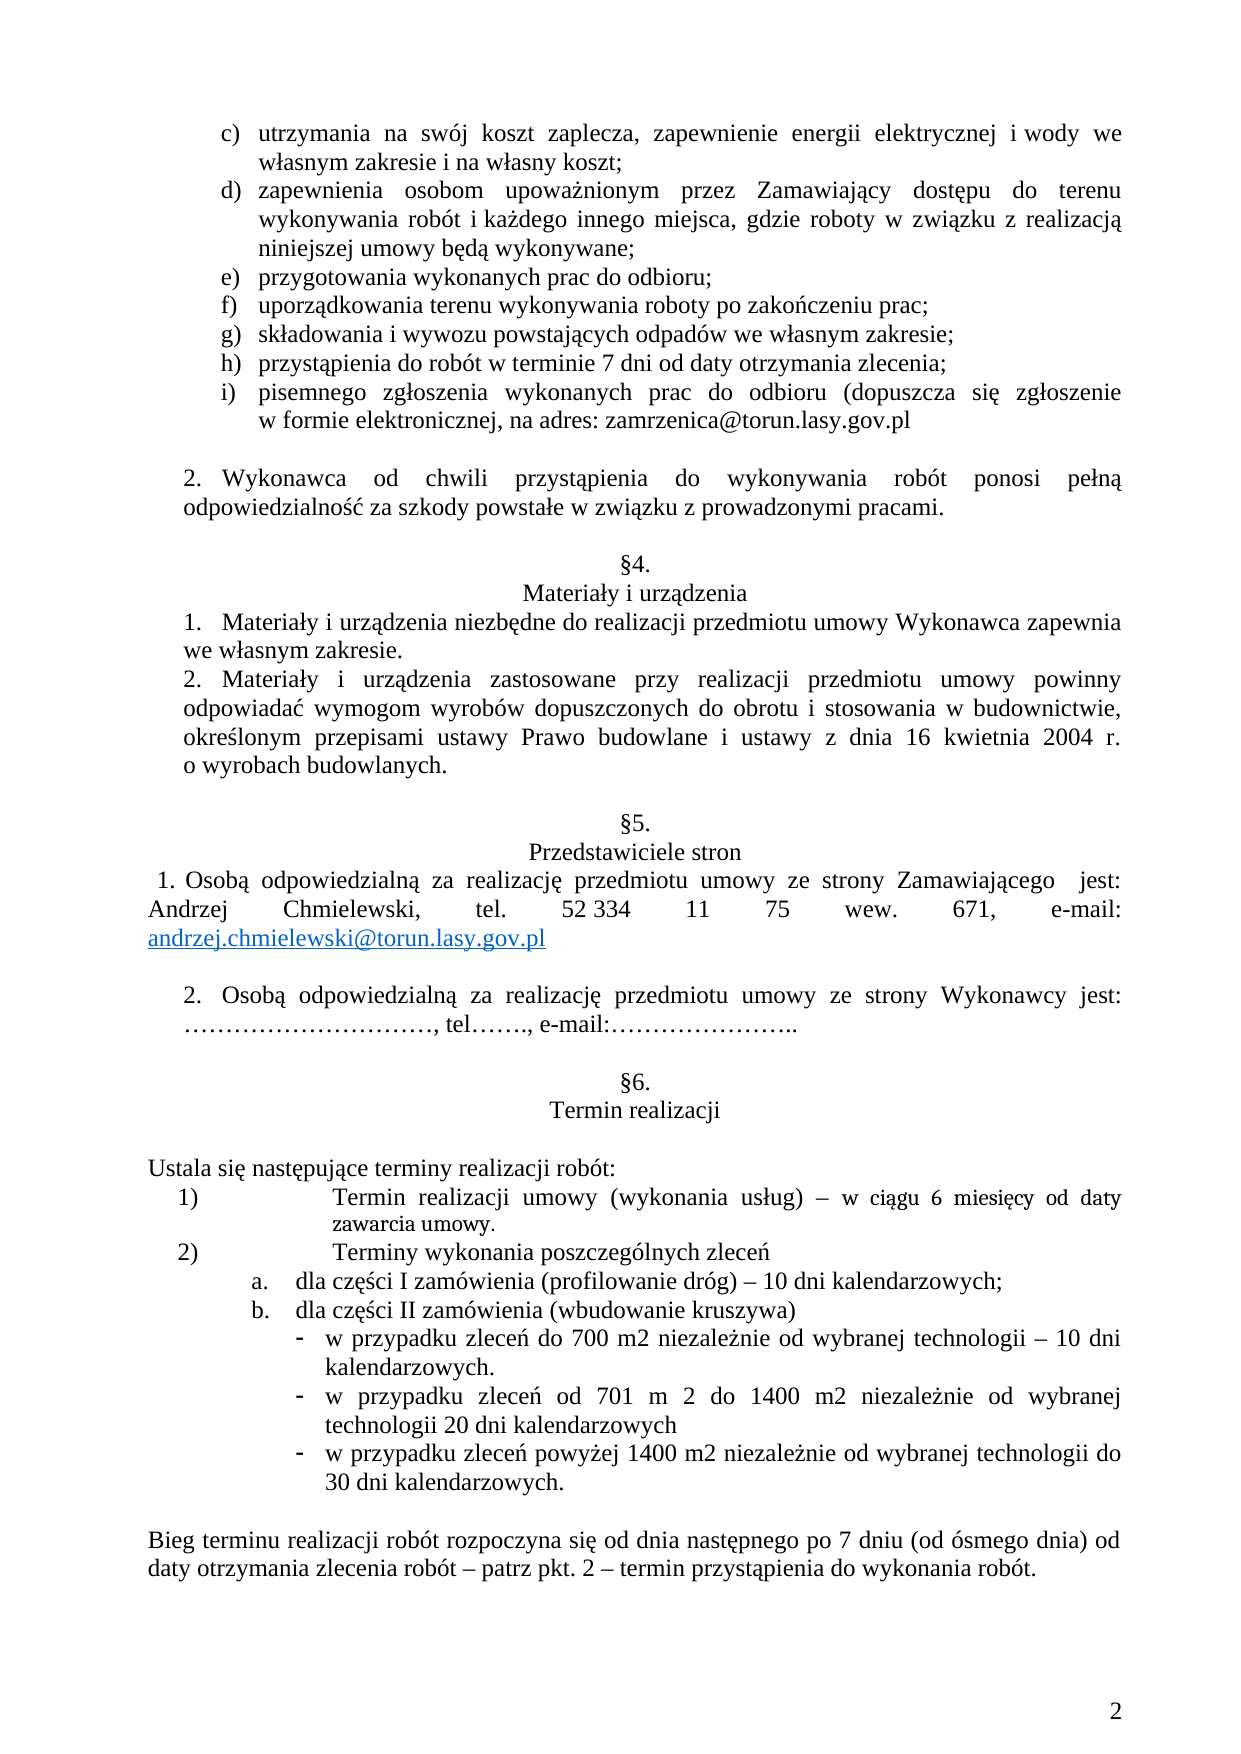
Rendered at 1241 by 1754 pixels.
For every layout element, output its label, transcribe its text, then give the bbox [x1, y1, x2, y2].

text 2. Wykonawca od chwili przystąpienia do wykonywania robót ponosi pełną odpowiedzialność za szkody powstałe w związku z prowadzonymi pracami. [183, 463, 1122, 521]
text 2. Materiały i urządzenia zastosowane przy realizacji przedmiotu umowy powinny odpowiadać wymogom wyrobów dopuszczonych do obrotu i stosowania w budownictwie, określonym przepisami ustawy Prawo budowlane i ustawy z dnia 16 kwietnia 2004 r. o wyrobach budowlanych. [183, 664, 1122, 779]
text 2. Osobą odpowiedzialną za realizację przedmiotu umowy ze strony Wykonawcy jest: …………………………, tel……., e-mail:………………….. [183, 981, 1122, 1038]
list Termin realizacji umowy (wykonania usług) – w ciągu 6 miesięcy od daty zawarcia umowy. [177, 1182, 1122, 1237]
list Osobą odpowiedzialną za realizację przedmiotu umowy ze strony Zamawiającego jest: Andrzej Chmielewski, tel. 52 334 11 75 wew. 671, e-mail: andrzej.chmielewski@torun.lasy.gov.pl [148, 866, 1122, 952]
text §5. [148, 808, 1122, 837]
text Materiały i urządzenia [148, 578, 1122, 607]
list w przypadku zleceń powyżej 1400 m2 niezależnie od wybranej technologii do 30 dni kalendarzowych. [295, 1438, 1122, 1496]
list przystąpienia do robót w terminie 7 dni od daty otrzymania zlecenia; [221, 348, 1122, 377]
list zapewnienia osobom upoważnionym przez Zamawiający dostępu do terenu wykonywania robót i każdego innego miejsca, gdzie roboty w związku z realizacją niniejszej umowy będą wykonywane; [221, 176, 1122, 262]
text 1. Materiały i urządzenia niezbędne do realizacji przedmiotu umowy Wykonawca zapewnia we własnym zakresie. [183, 607, 1122, 664]
list składowania i wywozu powstających odpadów we własnym zakresie; [221, 319, 1122, 348]
text Termin realizacji [148, 1096, 1122, 1124]
text §4. [148, 549, 1122, 578]
list dla części II zamówienia (wbudowanie kruszywa) [251, 1295, 1122, 1323]
list Terminy wykonania poszczególnych zleceń [177, 1237, 1122, 1266]
list utrzymania na swój koszt zaplecza, zapewnienie energii elektrycznej i wody we własnym zakresie i na własny koszt; [221, 118, 1122, 176]
list uporządkowania terenu wykonywania roboty po zakończeniu prac; [221, 291, 1122, 319]
text Przedstawiciele stron [148, 837, 1122, 866]
text Bieg terminu realizacji robót rozpoczyna się od dnia następnego po 7 dniu (od ósmego dnia) od daty otrzymania zlecenia robót – patrz pkt. 2 – termin przystąpienia do wykonania robót. [148, 1525, 1122, 1582]
list przygotowania wykonanych prac do odbioru; [221, 262, 1122, 291]
list w przypadku zleceń od 701 m 2 do 1400 m2 niezależnie od wybranej technologii 20 dni kalendarzowych [295, 1381, 1122, 1438]
list dla części I zamówienia (profilowanie dróg) – 10 dni kalendarzowych; [251, 1266, 1122, 1295]
text Ustala się następujące terminy realizacji robót: [148, 1153, 1122, 1182]
list w przypadku zleceń do 700 m2 niezależnie od wybranej technologii – 10 dni kalendarzowych. [295, 1323, 1122, 1381]
list pisemnego zgłoszenia wykonanych prac do odbioru (dopuszcza się zgłoszenie w formie elektronicznej, na adres: zamrzenica@torun.lasy.gov.pl [221, 377, 1122, 434]
text §6. [148, 1067, 1122, 1096]
